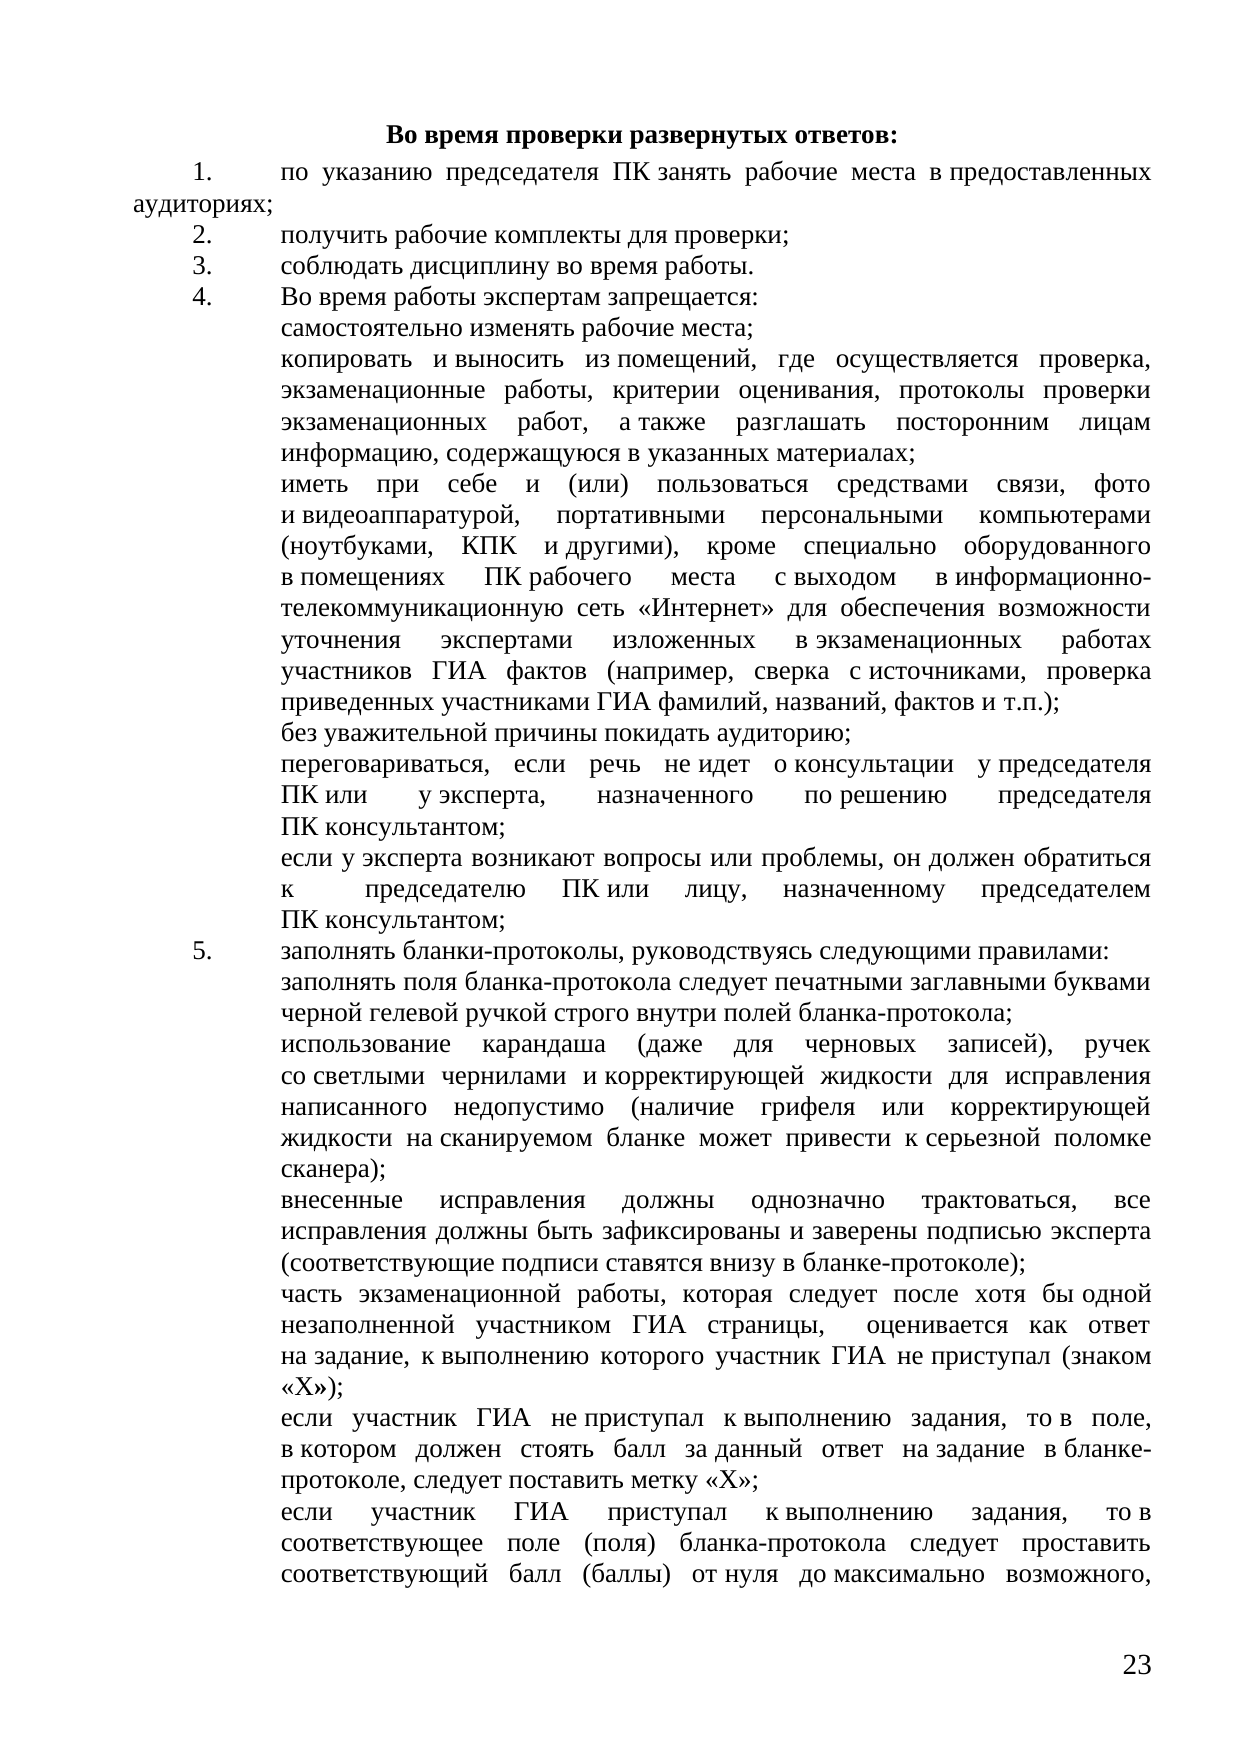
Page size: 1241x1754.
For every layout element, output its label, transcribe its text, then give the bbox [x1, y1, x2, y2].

list заполнять бланки-протоколы, руководствуясь следующими правилами: [133, 934, 1152, 965]
text переговариваться, если речь не идет о консультации у председателя ПК или у эксперта, назначенного по решению председателя ПК консультантом; [281, 747, 1152, 841]
list соблюдать дисциплину во время работы. [133, 249, 1152, 280]
list получить рабочие комплекты для проверки; [133, 218, 1152, 249]
subtitle Во время проверки развернутых ответов: [133, 118, 1152, 149]
text без уважительной причины покидать аудиторию; [281, 716, 1152, 747]
text если участник ГИА не приступал к выполнению задания, то в поле, в котором должен стоять балл за данный ответ на задание в бланке-протоколе, следует поставить метку «Х»; [281, 1401, 1152, 1495]
text если у эксперта возникают вопросы или проблемы, он должен обратиться к председателю ПК или лицу, назначенному председателем ПК консультантом; [281, 841, 1152, 934]
text внесенные исправления должны однозначно трактоваться, все исправления должны быть зафиксированы и заверены подписью эксперта (соответствующие подписи ставятся внизу в бланке-протоколе); [281, 1183, 1152, 1277]
list по указанию председателя ПК занять рабочие места в предоставленных аудиториях; [133, 156, 1152, 218]
text часть экзаменационной работы, которая следует после хотя бы одной незаполненной участником ГИА страницы, оценивается как ответ на задание, к выполнению которого участник ГИА не приступал (знаком «Х»); [281, 1277, 1152, 1401]
list Во время работы экспертам запрещается: [133, 280, 1152, 311]
text самостоятельно изменять рабочие места; [281, 311, 1152, 342]
text заполнять поля бланка-протокола следует печатными заглавными буквами черной гелевой ручкой строго внутри полей бланка-протокола; [281, 965, 1152, 1028]
text копировать и выносить из помещений, где осуществляется проверка, экзаменационные работы, критерии оценивания, протоколы проверки экзаменационных работ, а также разглашать посторонним лицам информацию, содержащуюся в указанных материалах; [281, 342, 1152, 467]
text иметь при себе и (или) пользоваться средствами связи, фото и видеоаппаратурой, портативными персональными компьютерами (ноутбуками, КПК и другими), кроме специально оборудованного в помещениях ПК рабочего места с выходом в информационно-телекоммуникационную сеть «Интернет» для обеспечения возможности уточнения экспертами изложенных в экзаменационных работах участников ГИА фактов (например, сверка с источниками, проверка приведенных участниками ГИА фамилий, названий, фактов и т.п.); [281, 467, 1152, 716]
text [281, 1495, 1152, 1588]
text использование карандаша (даже для черновых записей), ручек со светлыми чернилами и корректирующей жидкости для исправления написанного недопустимо (наличие грифеля или корректирующей жидкости на сканируемом бланке может привести к серьезной поломке сканера); [281, 1028, 1152, 1183]
